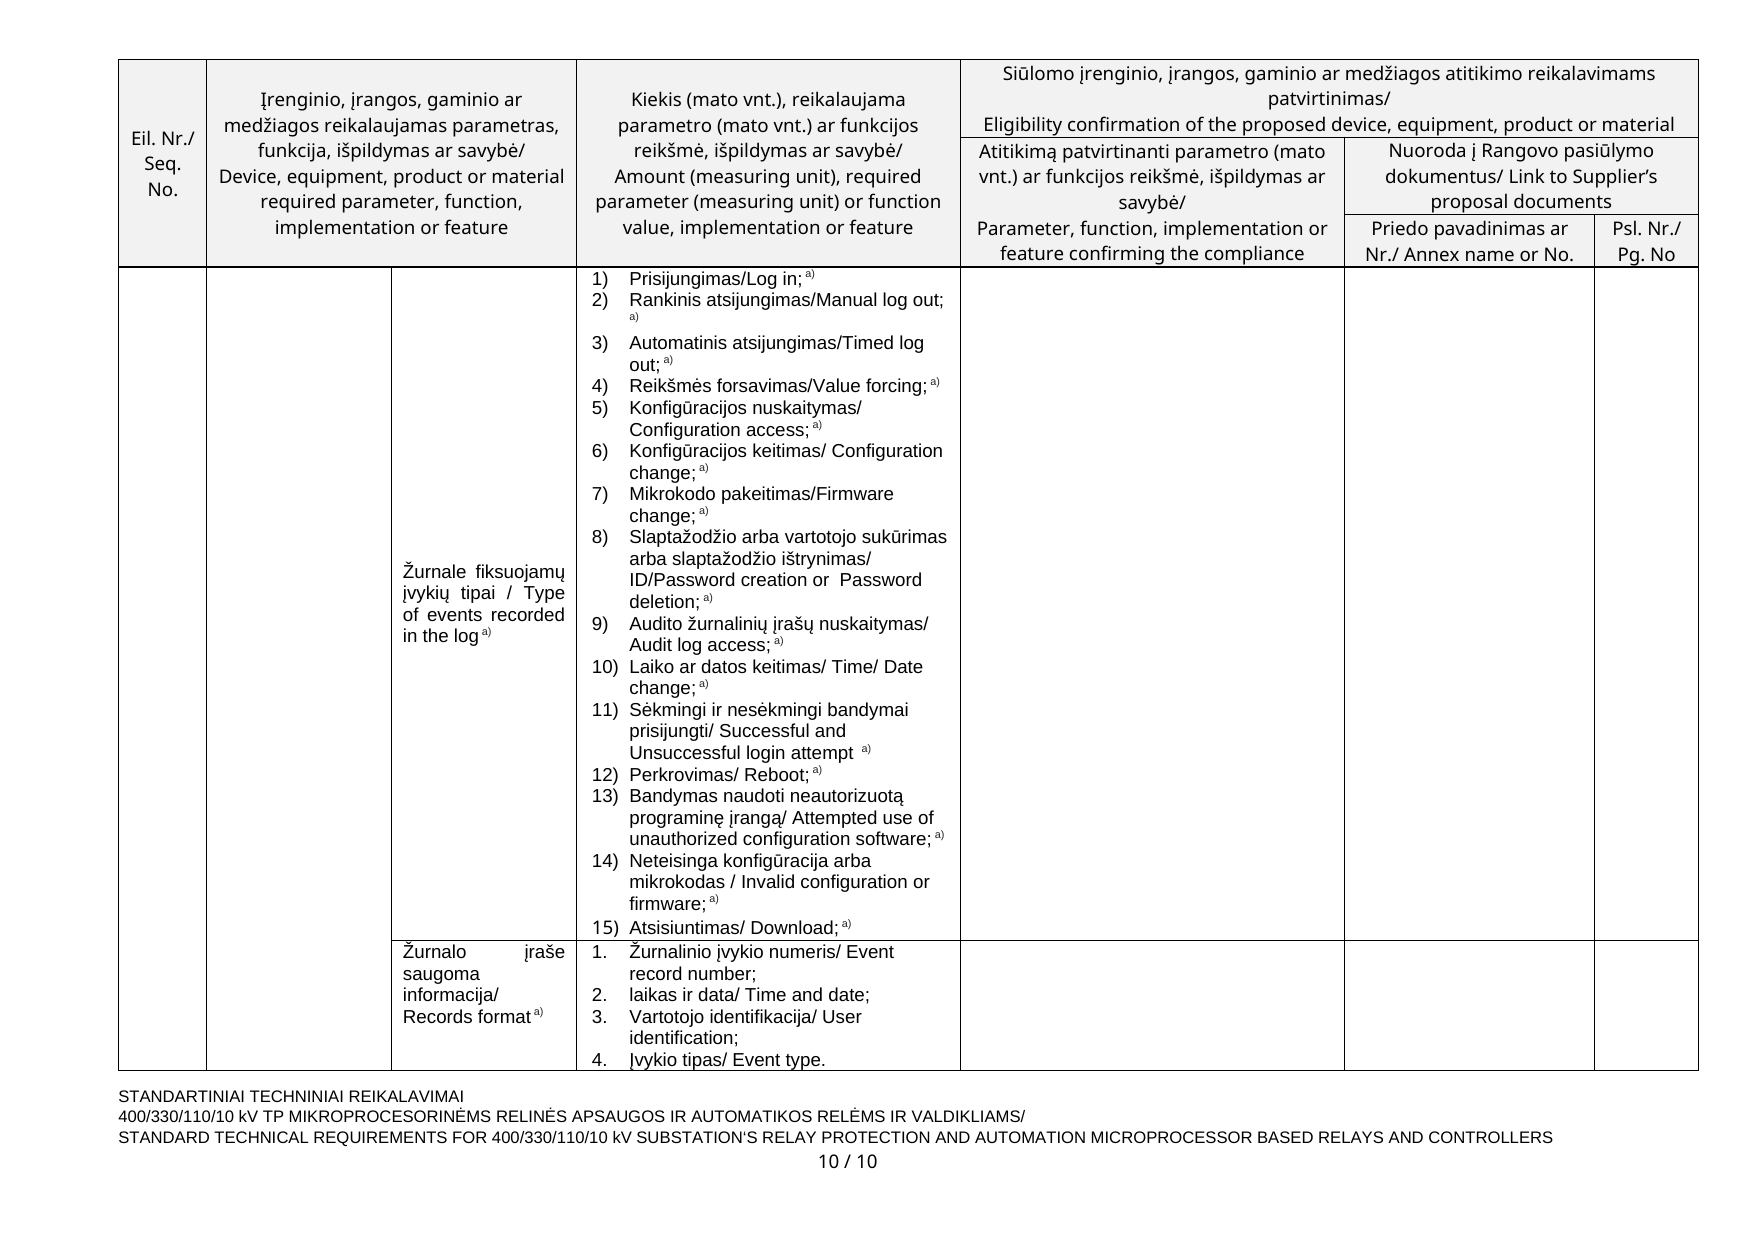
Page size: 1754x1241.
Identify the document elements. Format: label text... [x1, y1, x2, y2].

table_cell [1345, 268, 1594, 940]
table_cell [1595, 941, 1698, 1070]
table_cell Atitikimą patvirtinanti parametro (mato vnt.) ar funkcijos reikšmė, išpildymas ar savybė/ Parameter, function, implementation or feature confirming the compliance [961, 138, 1344, 266]
table_cell [961, 268, 1344, 940]
table_cell Priedo pavadinimas ar Nr./ Annex name or No. [1345, 215, 1594, 266]
table_cell Žurnalo įraše saugoma informacija/ Records format a) [392, 941, 576, 1070]
table_cell Žurnalinio įvykio numeris/ Event record number; laikas ir data/ Time and date; Vartotojo identifikacija/ User identification; Įvykio tipas/ Event type. [577, 941, 960, 1070]
table_cell Nuoroda į Rangovo pasiūlymo dokumentus/ Link to Supplier’s proposal documents [1345, 138, 1698, 214]
table_header Įrenginio, įrangos, gaminio ar medžiagos reikalaujamas parametras, funkcija, išpildymas ar savybė/ Device, equipment, product or material required parameter, function, implementation or feature [207, 60, 576, 266]
table_header Kiekis (mato vnt.), reikalaujama parametro (mato vnt.) ar funkcijos reikšmė, išpildymas ar savybė/ Amount (measuring unit), required parameter (measuring unit) or function value, implementation or feature [577, 60, 960, 266]
table_cell Žurnale fiksuojamų įvykių tipai / Type of events recorded in the log a) [392, 268, 576, 940]
table_cell [1345, 941, 1594, 1070]
table_cell Prisijungimas/Log in; a) Rankinis atsijungimas/Manual log out; a) Automatinis atsijungimas/Timed log out; a) Reikšmės forsavimas/Value forcing; a) Konfigūracijos nuskaitymas/ Configuration access; a) Konfigūracijos keitimas/ Configuration change; a) Mikrokodo pakeitimas/Firmware change; a) Slaptažodžio arba vartotojo sukūrimas arba slaptažodžio ištrynimas/ ID/Password creation or Password deletion; a) Audito žurnalinių įrašų nuskaitymas/ Audit log access; a) Laiko ar datos keitimas/ Time/ Date change; a) Sėkmingi ir nesėkmingi bandymai prisijungti/ Successful and Unsuccessful login attempt a) Perkrovimas/ Reboot; a) Bandymas naudoti neautorizuotą programinę įrangą/ Attempted use of unauthorized configuration software; a) Neteisinga konfigūracija arba mikrokodas / Invalid configuration or firmware; a) Atsisiuntimas/ Download; a) [577, 268, 960, 940]
table_cell [961, 941, 1344, 1070]
table_cell [1595, 268, 1698, 940]
table_header Eil. Nr./ Seq. No. [119, 60, 206, 266]
table_cell Psl. Nr./ Pg. No [1595, 215, 1698, 266]
table_header Siūlomo įrenginio, įrangos, gaminio ar medžiagos atitikimo reikalavimams patvirtinimas/ Eligibility confirmation of the proposed device, equipment, product or material [961, 60, 1698, 137]
